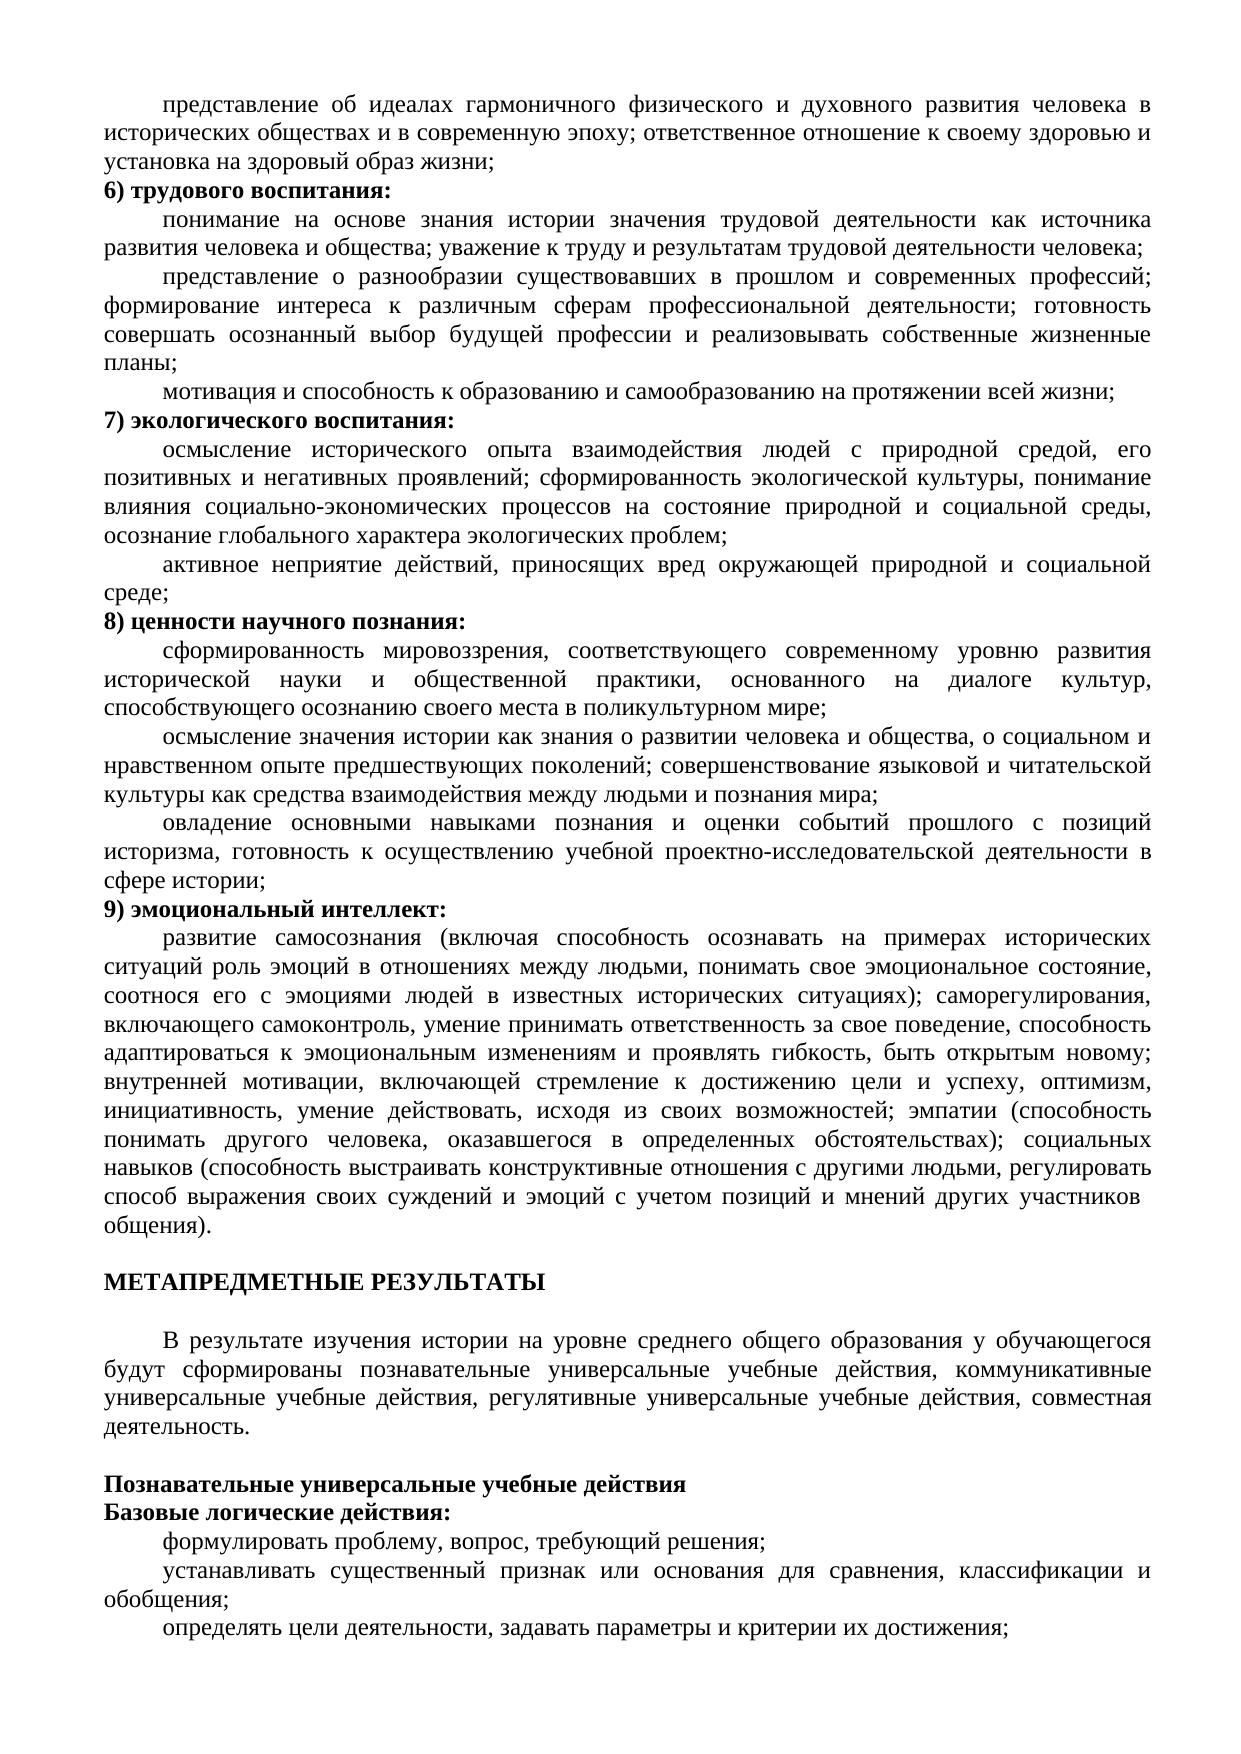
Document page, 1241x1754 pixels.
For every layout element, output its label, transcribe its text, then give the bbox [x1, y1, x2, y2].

text 9) эмоциональный интеллект: [103, 894, 1152, 922]
text активное неприятие действий, приносящих вред окружающей природной и социальной среде; [103, 549, 1152, 606]
text Базовые логические действия: [103, 1497, 1152, 1526]
text Познавательные универсальные учебные действия [103, 1469, 1152, 1497]
text В результате изучения истории на уровне среднего общего образования у обучающегося будут сформированы познавательные универсальные учебные действия, коммуникативные универсальные учебные действия, регулятивные универсальные учебные действия, совместная деятельность. [103, 1325, 1152, 1440]
text представление об идеалах гармоничного физического и духовного развития человека в исторических обществах и в современную эпоху; ответственное отношение к своему здоровью и установка на здоровый образ жизни; [103, 89, 1152, 175]
text 6) трудового воспитания: [103, 175, 1152, 204]
text осмысление значения истории как знания о развитии человека и общества, о социальном и нравственном опыте предшествующих поколений; совершенствование языковой и читательской культуры как средства взаимодействия между людьми и познания мира; [103, 721, 1152, 807]
text понимание на основе знания истории значения трудовой деятельности как источника развития человека и общества; уважение к труду и результатам трудовой деятельности человека; [103, 204, 1152, 261]
text мотивация и способность к образованию и самообразованию на протяжении всей жизни; [103, 376, 1152, 405]
text формулировать проблему, вопрос, требующий решения; [103, 1526, 1152, 1555]
text представление о разнообразии существовавших в прошлом и современных профессий; формирование интереса к различным сферам профессиональной деятельности; готовность совершать осознанный выбор будущей профессии и реализовывать собственные жизненные планы; [103, 261, 1152, 376]
text 7) экологического воспитания: [103, 405, 1152, 434]
text развитие самосознания (включая способность осознавать на примерах исторических ситуаций роль эмоций в отношениях между людьми, понимать свое эмоциональное состояние, соотнося его с эмоциями людей в известных исторических ситуациях); саморегулирования, включающего самоконтроль, умение принимать ответственность за свое поведение, способность адаптироваться к эмоциональным изменениям и проявлять гибкость, быть открытым новому; внутренней мотивации, включающей стремление к достижению цели и успеху, оптимизм, инициативность, умение действовать, исходя из своих возможностей; эмпатии (способность понимать другого человека, оказавшегося в определенных обстоятельствах); социальных навыков (способность выстраивать конструктивные отношения с другими людьми, регулировать способ выражения своих суждений и эмоций с учетом позиций и мнений других участников общения). [103, 922, 1152, 1239]
text 8) ценности научного познания: [103, 606, 1152, 635]
text устанавливать существенный признак или основания для сравнения, классификации и обобщения; [103, 1555, 1152, 1612]
text сформированность мировоззрения, соответствующего современному уровню развития исторической науки и общественной практики, основанного на диалоге культур, способствующего осознанию своего места в поликультурном мире; [103, 635, 1152, 721]
text определять цели деятельности, задавать параметры и критерии их достижения; [103, 1612, 1152, 1641]
text осмысление исторического опыта взаимодействия людей с природной средой, его позитивных и негативных проявлений; сформированность экологической культуры, понимание влияния социально-экономических процессов на состояние природной и социальной среды, осознание глобального характера экологических проблем; [103, 434, 1152, 549]
text овладение основными навыками познания и оценки событий прошлого с позиций историзма, готовность к осуществлению учебной проектно-исследовательской деятельности в сфере истории; [103, 807, 1152, 894]
text МЕТАПРЕДМЕТНЫЕ РЕЗУЛЬТАТЫ [103, 1267, 1152, 1296]
